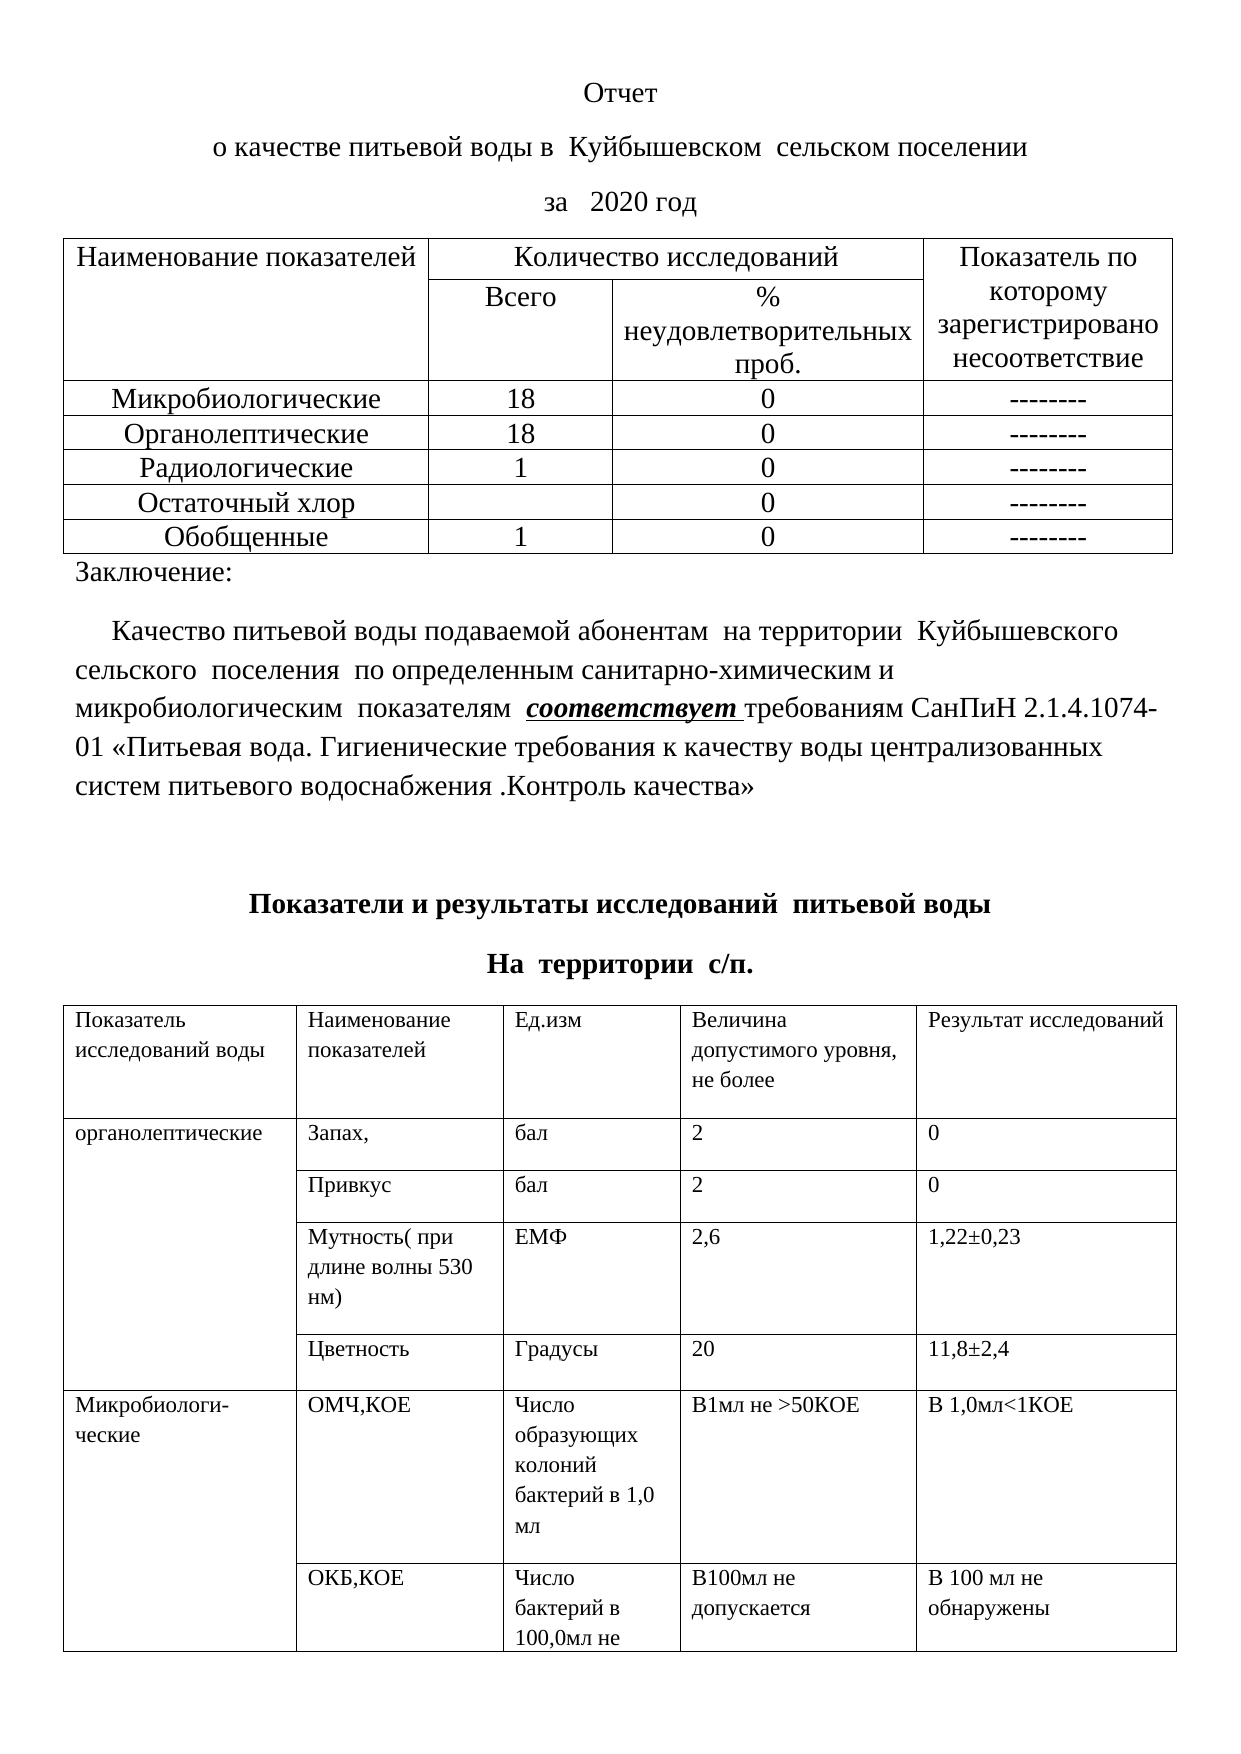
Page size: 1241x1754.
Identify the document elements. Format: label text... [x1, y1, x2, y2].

text Заключение: [75, 554, 1165, 588]
table_cell 0 [613, 450, 923, 484]
table_cell 0 [613, 381, 923, 415]
table_cell В 1,0мл<1КОЕ [917, 1391, 1176, 1563]
text Показатели и результаты исследований питьевой воды [75, 886, 1165, 920]
table_cell -------- [924, 381, 1172, 415]
text Качество питьевой воды подаваемой абонентам на территории Куйбышевского сельского поселения по определенным санитарно-химическим и микробиологическим показателям соответствует требованиям СанПиН 2.1.4.1074-01 «Питьевая вода. Гигиенические требования к качеству воды централизованных систем питьевого водоснабжения .Контроль качества» [75, 613, 1165, 801]
table_cell ОМЧ,КОЕ [297, 1391, 503, 1563]
table_header Показатель исследований воды [64, 1006, 296, 1118]
text На территории с/п. [75, 946, 1165, 979]
table_header Наименование показателей [64, 239, 428, 380]
table_cell [429, 485, 612, 518]
table_cell 0 [613, 520, 923, 553]
table_cell Мутность( при длине волны 530 нм) [297, 1223, 503, 1334]
table_cell -------- [924, 450, 1172, 484]
table_header Результат исследований [917, 1006, 1176, 1118]
table_cell Число образующих колоний бактерий в 1,0 мл [504, 1391, 680, 1563]
table_cell органолептические [64, 1119, 296, 1390]
table_cell Градусы [504, 1335, 680, 1390]
table_cell 0 [613, 416, 923, 449]
table_cell 18 [429, 381, 612, 415]
table_cell -------- [924, 485, 1172, 518]
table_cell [504, 1564, 680, 1651]
table_cell Органолептические [64, 416, 428, 449]
table_cell бал [504, 1171, 680, 1222]
text за 2020 год [75, 184, 1165, 217]
text о качестве питьевой воды в Куйбышевском сельском поселении [75, 129, 1165, 163]
table_cell Обобщенные [64, 520, 428, 553]
table_cell Радиологические [64, 450, 428, 484]
table_cell Привкус [297, 1171, 503, 1222]
table_cell 0 [613, 485, 923, 518]
table_cell Микробиологи- ческие [64, 1391, 296, 1651]
table_cell В1мл не >50КОЕ [681, 1391, 916, 1563]
table_cell бал [504, 1119, 680, 1170]
table_cell 2 [681, 1171, 916, 1222]
table_header Величина допустимого уровня, не более [681, 1006, 916, 1118]
table_header Ед.изм [504, 1006, 680, 1118]
table_cell Цветность [297, 1335, 503, 1390]
table_header Показатель по которому зарегистрировано несоответствие [924, 239, 1172, 380]
table_cell % неудовлетворительных проб. [613, 280, 923, 380]
table_cell Всего [429, 280, 612, 380]
text Отчет [75, 75, 1165, 108]
table_cell 1,22±0,23 [917, 1223, 1176, 1334]
table_cell ОКБ,КОЕ [297, 1564, 503, 1651]
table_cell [681, 1564, 916, 1651]
table_cell -------- [924, 520, 1172, 553]
table_cell Микробиологические [64, 381, 428, 415]
table_cell Остаточный хлор [64, 485, 428, 518]
table_cell 2,6 [681, 1223, 916, 1334]
table_cell -------- [924, 416, 1172, 449]
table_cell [917, 1564, 1176, 1651]
table_cell 0 [917, 1171, 1176, 1222]
table_cell 20 [681, 1335, 916, 1390]
table_cell 0 [917, 1119, 1176, 1170]
table_cell 1 [429, 450, 612, 484]
table_cell 2 [681, 1119, 916, 1170]
table_cell 11,8±2,4 [917, 1335, 1176, 1390]
table_header Наименование показателей [297, 1006, 503, 1118]
table_cell Запах, [297, 1119, 503, 1170]
table_cell ЕМФ [504, 1223, 680, 1334]
table_cell 1 [429, 520, 612, 553]
table_cell 18 [429, 416, 612, 449]
table_header Количество исследований [429, 239, 923, 278]
